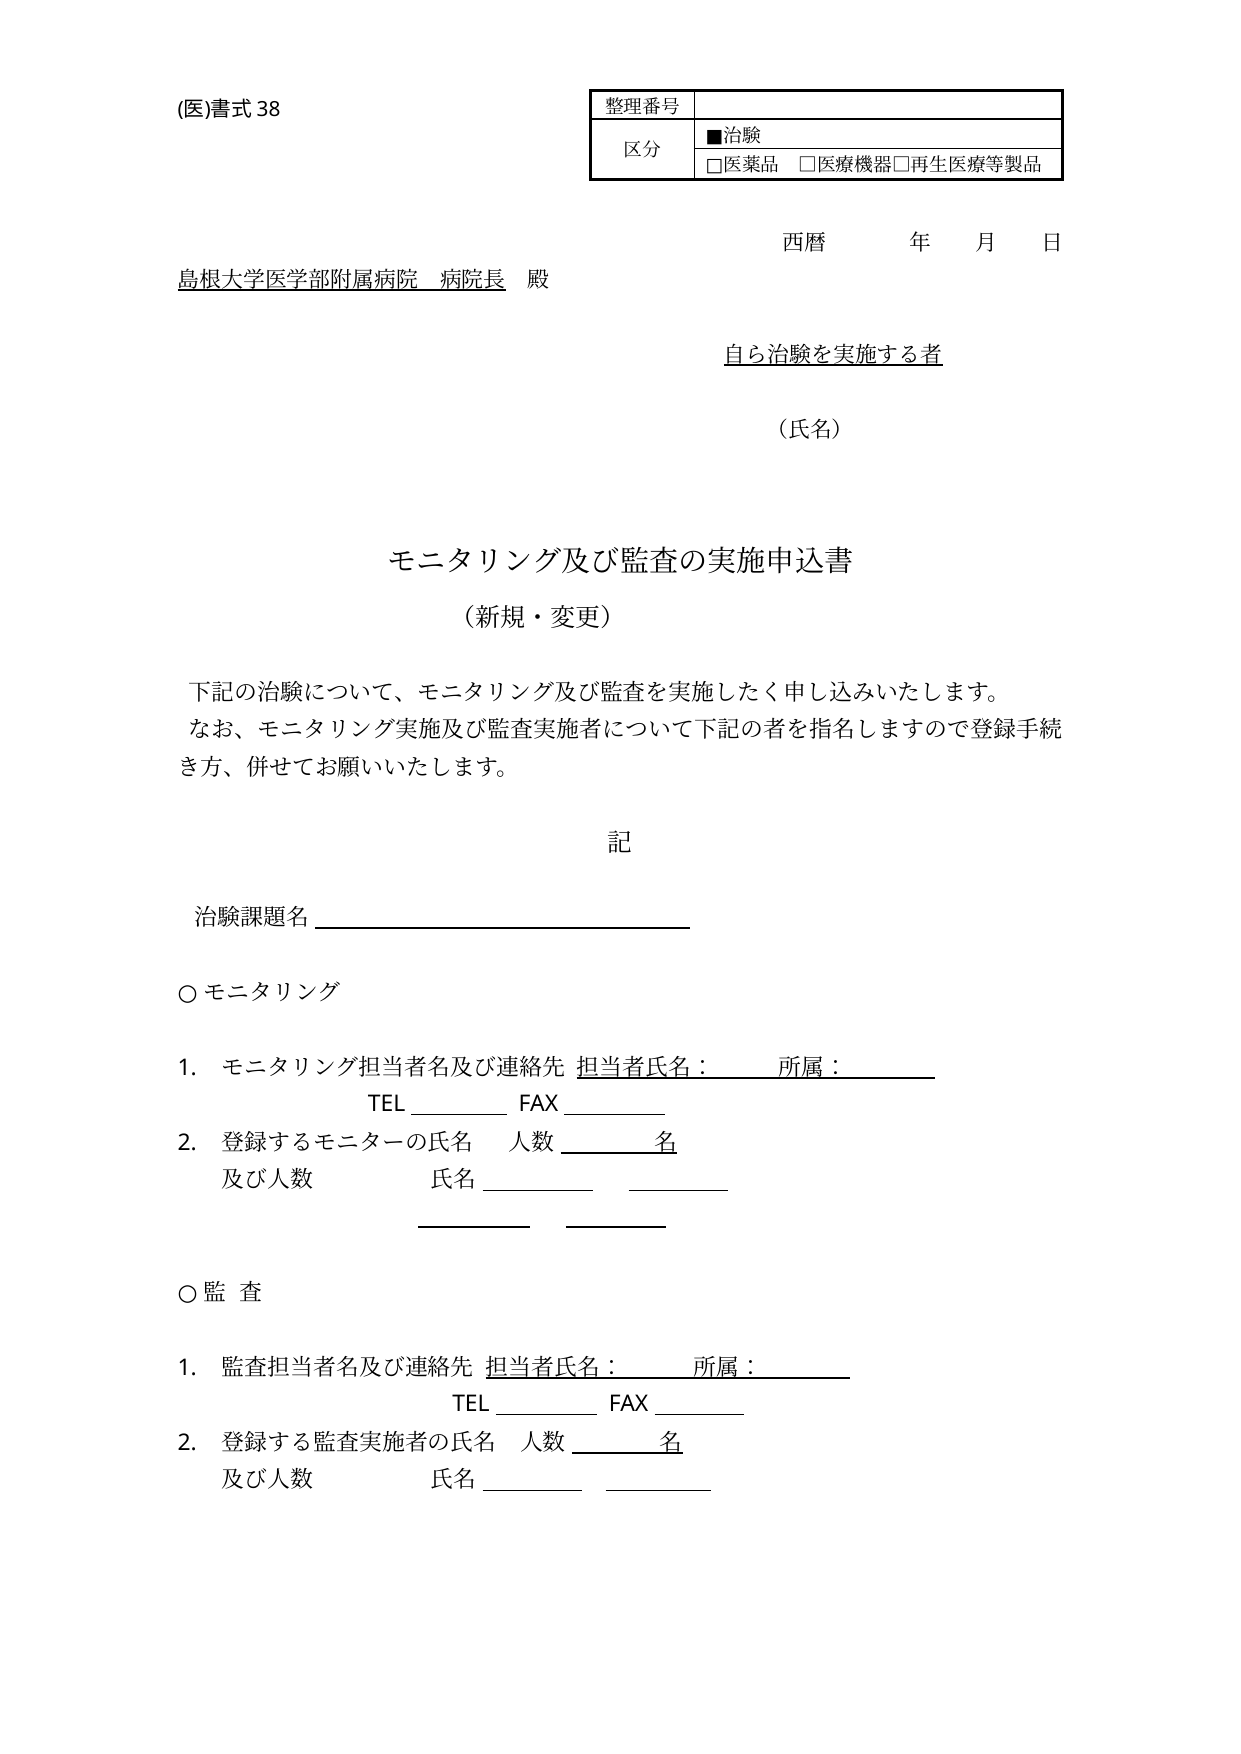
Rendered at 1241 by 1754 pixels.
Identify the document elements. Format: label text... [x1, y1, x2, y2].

list 登録する監査実施者の氏名 人数 名 [177, 1422, 1063, 1459]
text 及び人数 氏名 [221, 1159, 1063, 1197]
text 及び人数 氏名 [221, 1459, 1063, 1497]
text ○ 監査 [177, 1272, 1063, 1309]
subtitle 記 [177, 822, 1063, 859]
text TEL FAX [177, 1084, 1063, 1122]
text 島根大学医学部附属病院 病院長 殿 [177, 259, 1063, 297]
text モニタリング及び監査の実施申込書 [177, 522, 1063, 597]
list モニタリング担当者名及び連絡先 担当者氏名： 所属： [177, 1047, 1063, 1084]
text 下記の治験について、モニタリング及び監査を実施したく申し込みいたします。 [177, 672, 1063, 709]
list 登録するモニターの氏名 人数 名 [177, 1122, 1063, 1159]
text ○ モニタリング [177, 972, 1063, 1009]
text TEL FAX [398, 1384, 1063, 1422]
text 治験課題名 [177, 897, 1063, 934]
text なお、モニタリング実施及び監査実施者について下記の者を指名しますので登録手続き方、併せてお願いいたします。 [177, 709, 1063, 784]
text （氏名） [657, 409, 1063, 447]
list 監査担当者名及び連絡先 担当者氏名： 所属： [177, 1347, 1063, 1384]
text 自ら治験を実施する者 [723, 334, 1063, 372]
text 西暦 年 月 日 [177, 222, 1063, 259]
text （新規・変更） [177, 597, 1063, 634]
